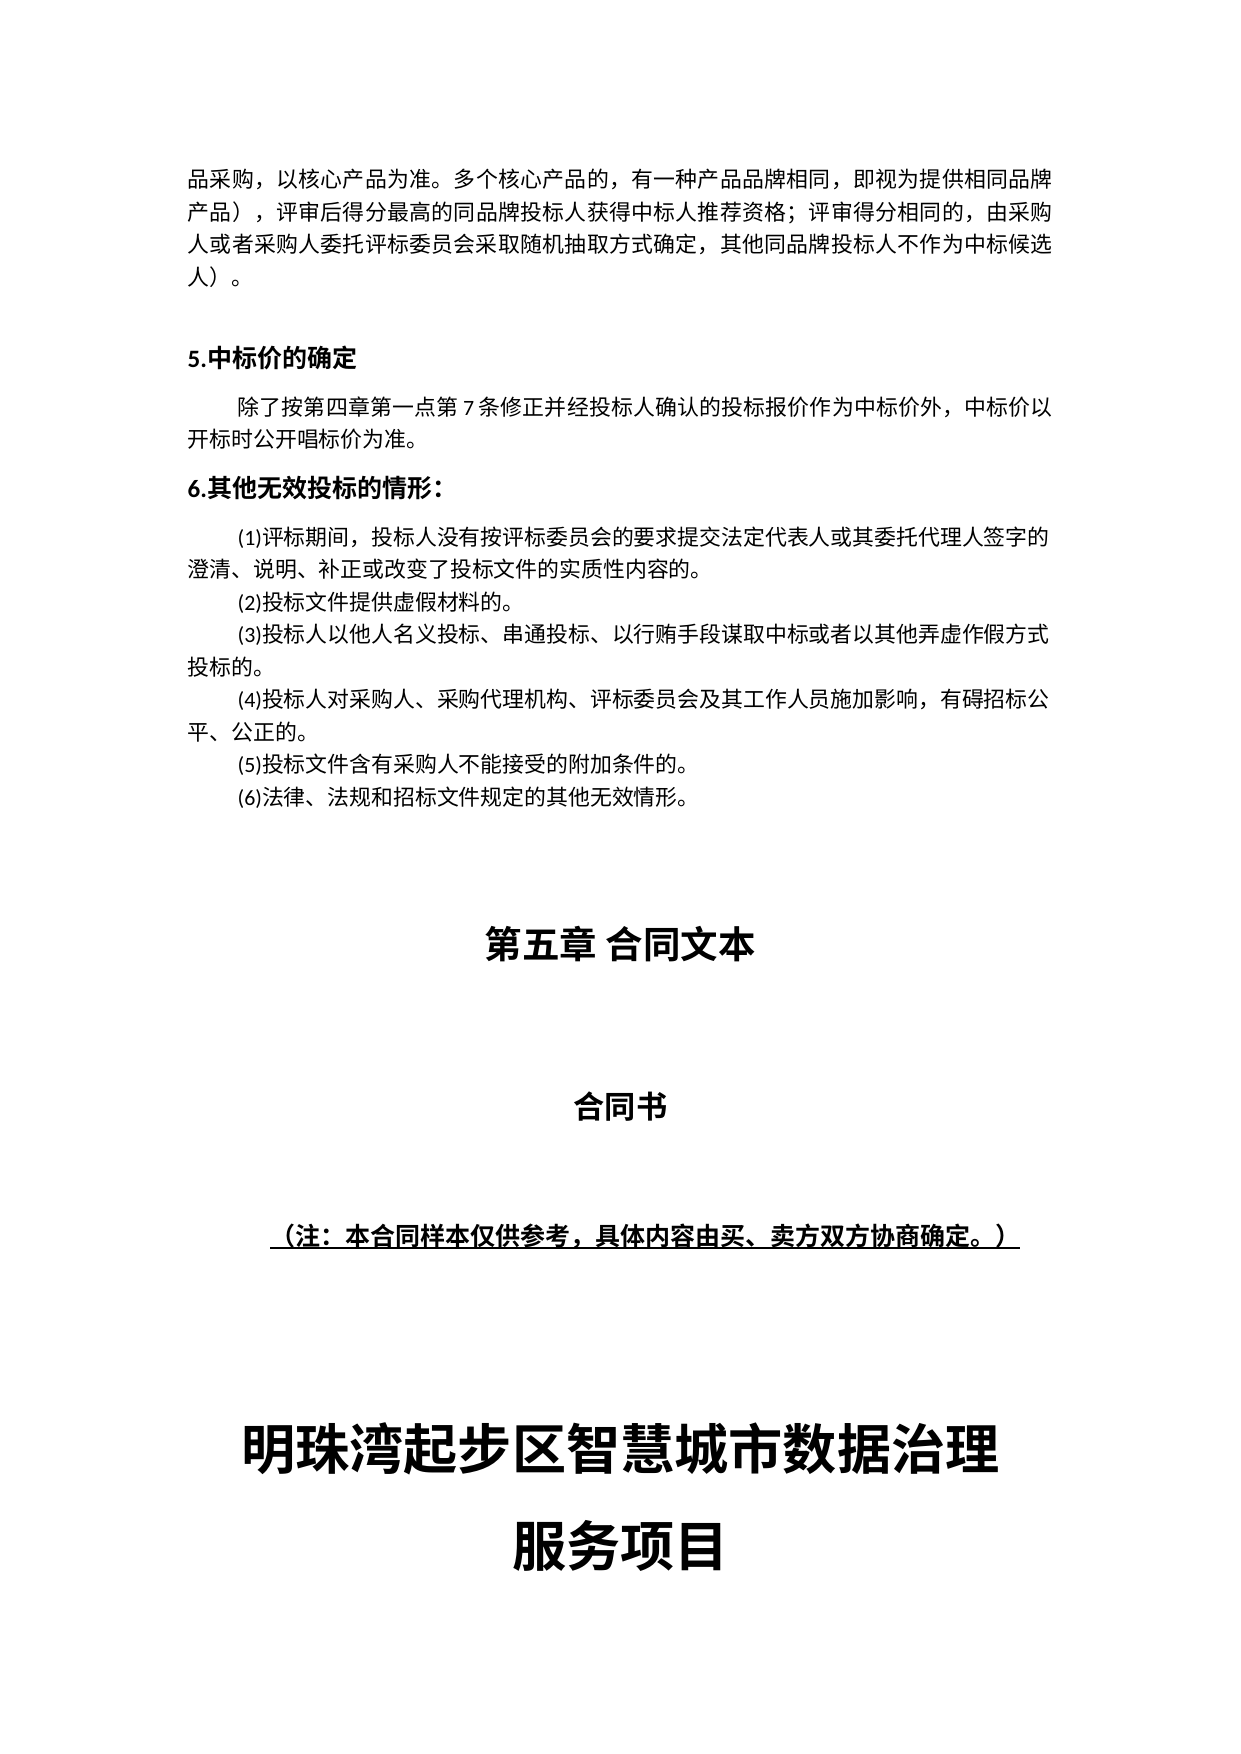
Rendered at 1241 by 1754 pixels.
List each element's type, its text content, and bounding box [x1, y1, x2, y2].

text (3)投标人以他人名义投标、串通投标、以行贿手段谋取中标或者以其他弄虚作假方式投标的。 [187, 617, 1053, 682]
text (1)评标期间，投标人没有按评标委员会的要求提交法定代表人或其委托代理人签字的澄清、说明、补正或改变了投标文件的实质性内容的。 [187, 519, 1053, 584]
text (6)法律、法规和招标文件规定的其他无效情形。 [187, 779, 1053, 812]
text (4)投标人对采购人、采购代理机构、评标委员会及其工作人员施加影响，有碍招标公平、公正的。 [187, 682, 1053, 747]
text 第五章 合同文本 [187, 909, 1053, 974]
text 5.中标价的确定 [187, 324, 1053, 389]
text 除了按第四章第一点第7条修正并经投标人确认的投标报价作为中标价外，中标价以开标时公开唱标价为准。 [187, 389, 1053, 454]
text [187, 162, 1053, 292]
text 服务项目 [187, 1494, 1053, 1592]
text (2)投标文件提供虚假材料的。 [187, 584, 1053, 617]
text 合同书 [187, 1072, 1053, 1137]
text (5)投标文件含有采购人不能接受的附加条件的。 [187, 747, 1053, 779]
text 6.其他无效投标的情形： [187, 454, 1053, 519]
text （注：本合同样本仅供参考，具体内容由买、卖方双方协商确定。） [187, 1202, 1053, 1267]
text 明珠湾起步区智慧城市数据治理 [187, 1397, 1053, 1494]
